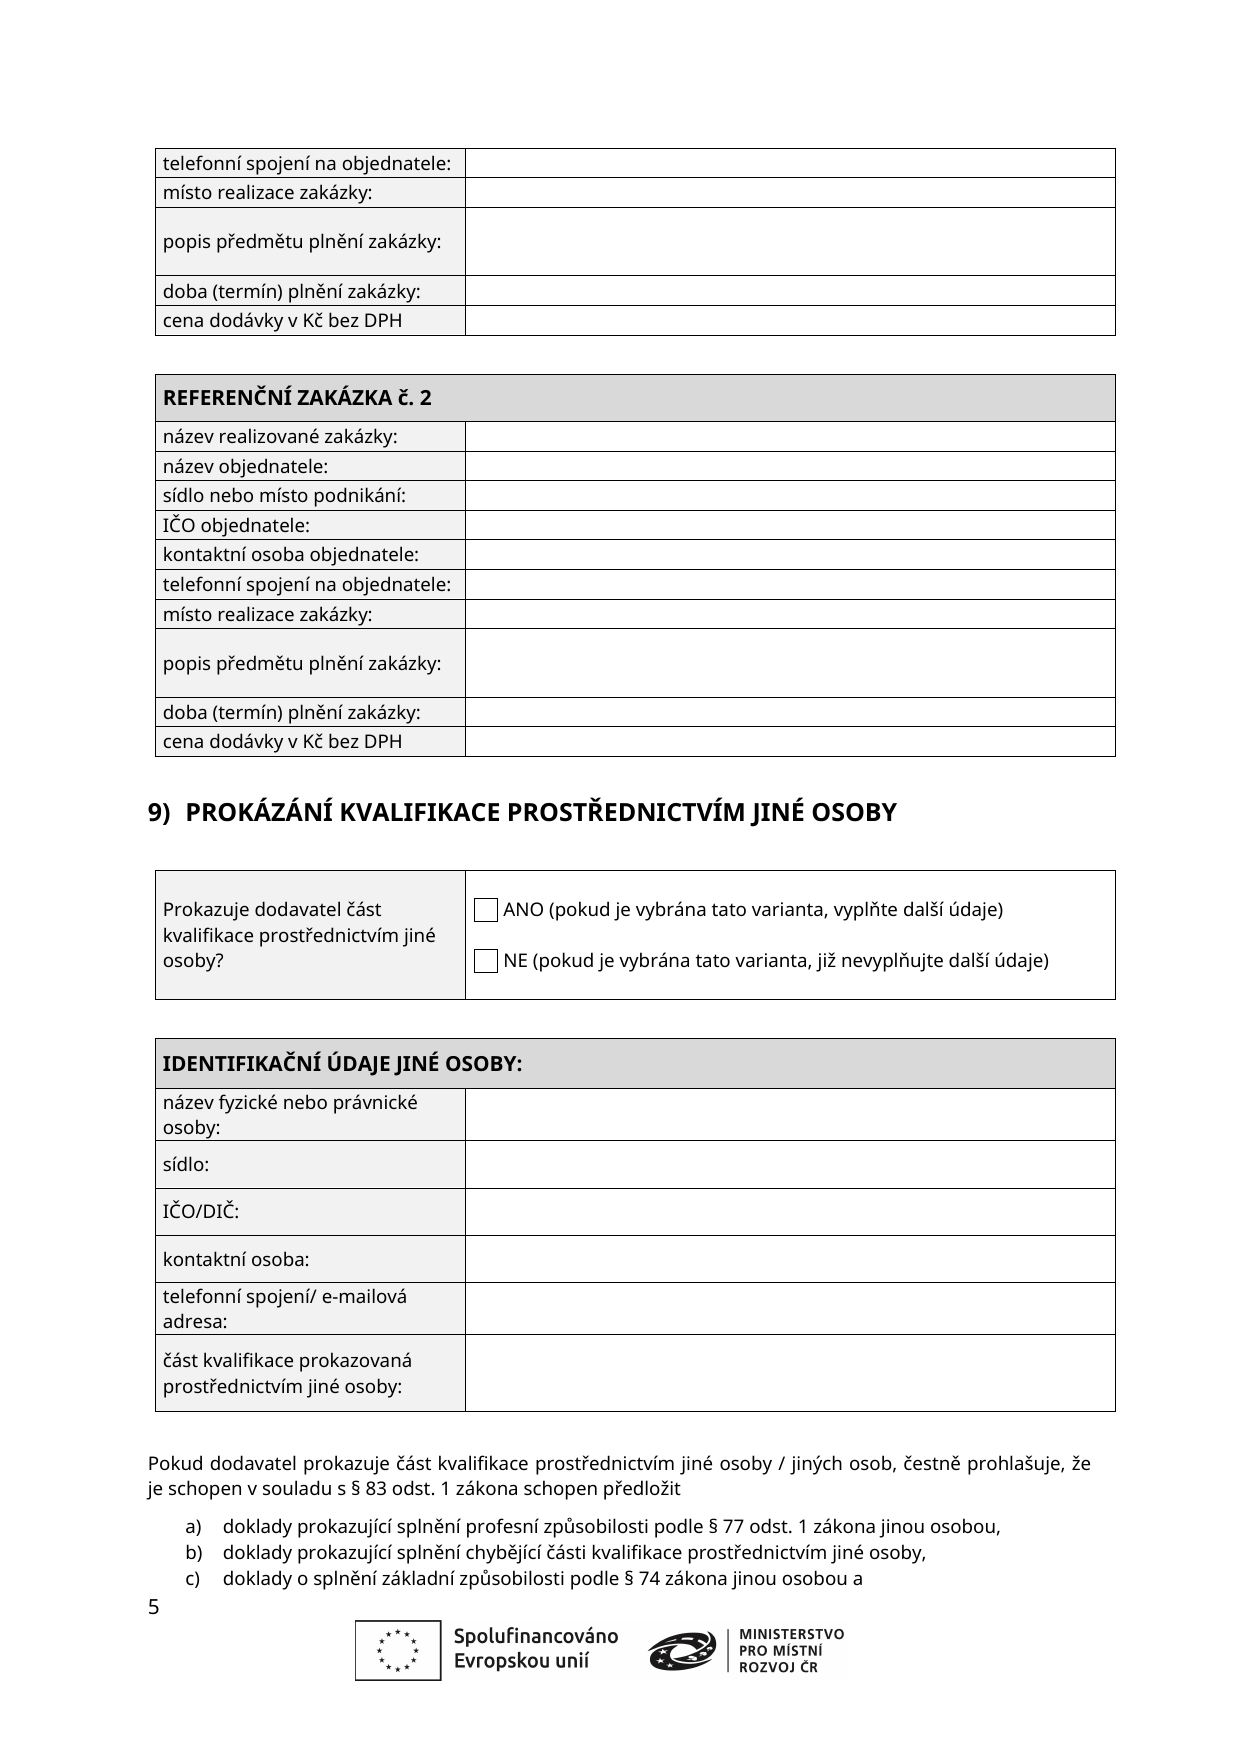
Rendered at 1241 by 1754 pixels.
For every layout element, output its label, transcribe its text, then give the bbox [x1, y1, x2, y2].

table_cell [466, 1283, 1115, 1334]
table_cell místo realizace zakázky: [156, 600, 465, 628]
table_cell [466, 540, 1115, 569]
table_cell [466, 1189, 1115, 1235]
table_cell popis předmětu plnění zakázky: [156, 629, 465, 697]
table_cell [466, 276, 1115, 305]
table_cell [466, 629, 1115, 697]
table_cell [466, 511, 1115, 539]
table_cell telefonní spojení/ e-mailová adresa: [156, 1283, 465, 1334]
table_cell [466, 1089, 1115, 1140]
table_cell [466, 481, 1115, 510]
picture [355, 1620, 848, 1681]
table_cell IČO/DIČ: [156, 1189, 465, 1235]
table_header REFERENČNÍ ZAKÁZKA č. 2 [156, 375, 1115, 421]
table_cell [466, 306, 1115, 334]
table_cell [466, 570, 1115, 598]
table_cell popis předmětu plnění zakázky: [156, 208, 465, 275]
table_cell sídlo nebo místo podnikání: [156, 481, 465, 510]
table_cell telefonní spojení na objednatele: [156, 149, 465, 177]
table_cell [466, 698, 1115, 726]
table_cell [466, 600, 1115, 628]
table_cell telefonní spojení na objednatele: [156, 570, 465, 598]
table_cell cena dodávky v Kč bez DPH [156, 727, 465, 756]
table_cell [466, 178, 1115, 207]
list doklady prokazující splnění chybějící části kvalifikace prostřednictvím jiné osoby, [185, 1539, 1093, 1565]
table_cell místo realizace zakázky: [156, 178, 465, 207]
table_cell [466, 1236, 1115, 1282]
table_cell [466, 452, 1115, 480]
table_cell [466, 208, 1115, 275]
table_header Prokazuje dodavatel část kvalifikace prostřednictvím jiné osoby? [156, 871, 465, 999]
table_cell název fyzické nebo právnické osoby: [156, 1089, 465, 1140]
table_cell cena dodávky v Kč bez DPH [156, 306, 465, 334]
table_cell část kvalifikace prokazovaná prostřednictvím jiné osoby: [156, 1335, 465, 1411]
table_cell doba (termín) plnění zakázky: [156, 698, 465, 726]
table_cell doba (termín) plnění zakázky: [156, 276, 465, 305]
table_cell sídlo: [156, 1141, 465, 1187]
table_cell kontaktní osoba: [156, 1236, 465, 1282]
table_cell kontaktní osoba objednatele: [156, 540, 465, 569]
table_cell IČO objednatele: [156, 511, 465, 539]
list doklady o splnění základní způsobilosti podle § 74 zákona jinou osobou a [185, 1565, 1093, 1590]
subtitle PROKÁZÁNÍ KVALIFIKACE PROSTŘEDNICTVÍM JINÉ OSOBY [148, 795, 898, 829]
table_cell [466, 149, 1115, 177]
table_cell [466, 1141, 1115, 1187]
table_cell [466, 1335, 1115, 1411]
text Pokud dodavatel prokazuje část kvalifikace prostřednictvím jiné osoby / jiných osob, čestně prohlašuje, že je schopen v souladu s § 83 odst. 1 zákona schopen předložit [148, 1450, 1093, 1501]
table_cell [466, 727, 1115, 756]
table_header ANO (pokud je vybrána tato varianta, vyplňte další údaje) NE (pokud je vybrána tato varianta, již nevyplňujte další údaje) [466, 871, 1115, 999]
table_header IDENTIFIKAČNÍ ÚDAJE JINÉ OSOBY: [156, 1039, 1115, 1088]
list doklady prokazující splnění profesní způsobilosti podle § 77 odst. 1 zákona jinou osobou, [185, 1514, 1093, 1539]
table_cell název realizované zakázky: [156, 422, 465, 451]
table_cell název objednatele: [156, 452, 465, 480]
table_cell [466, 422, 1115, 451]
